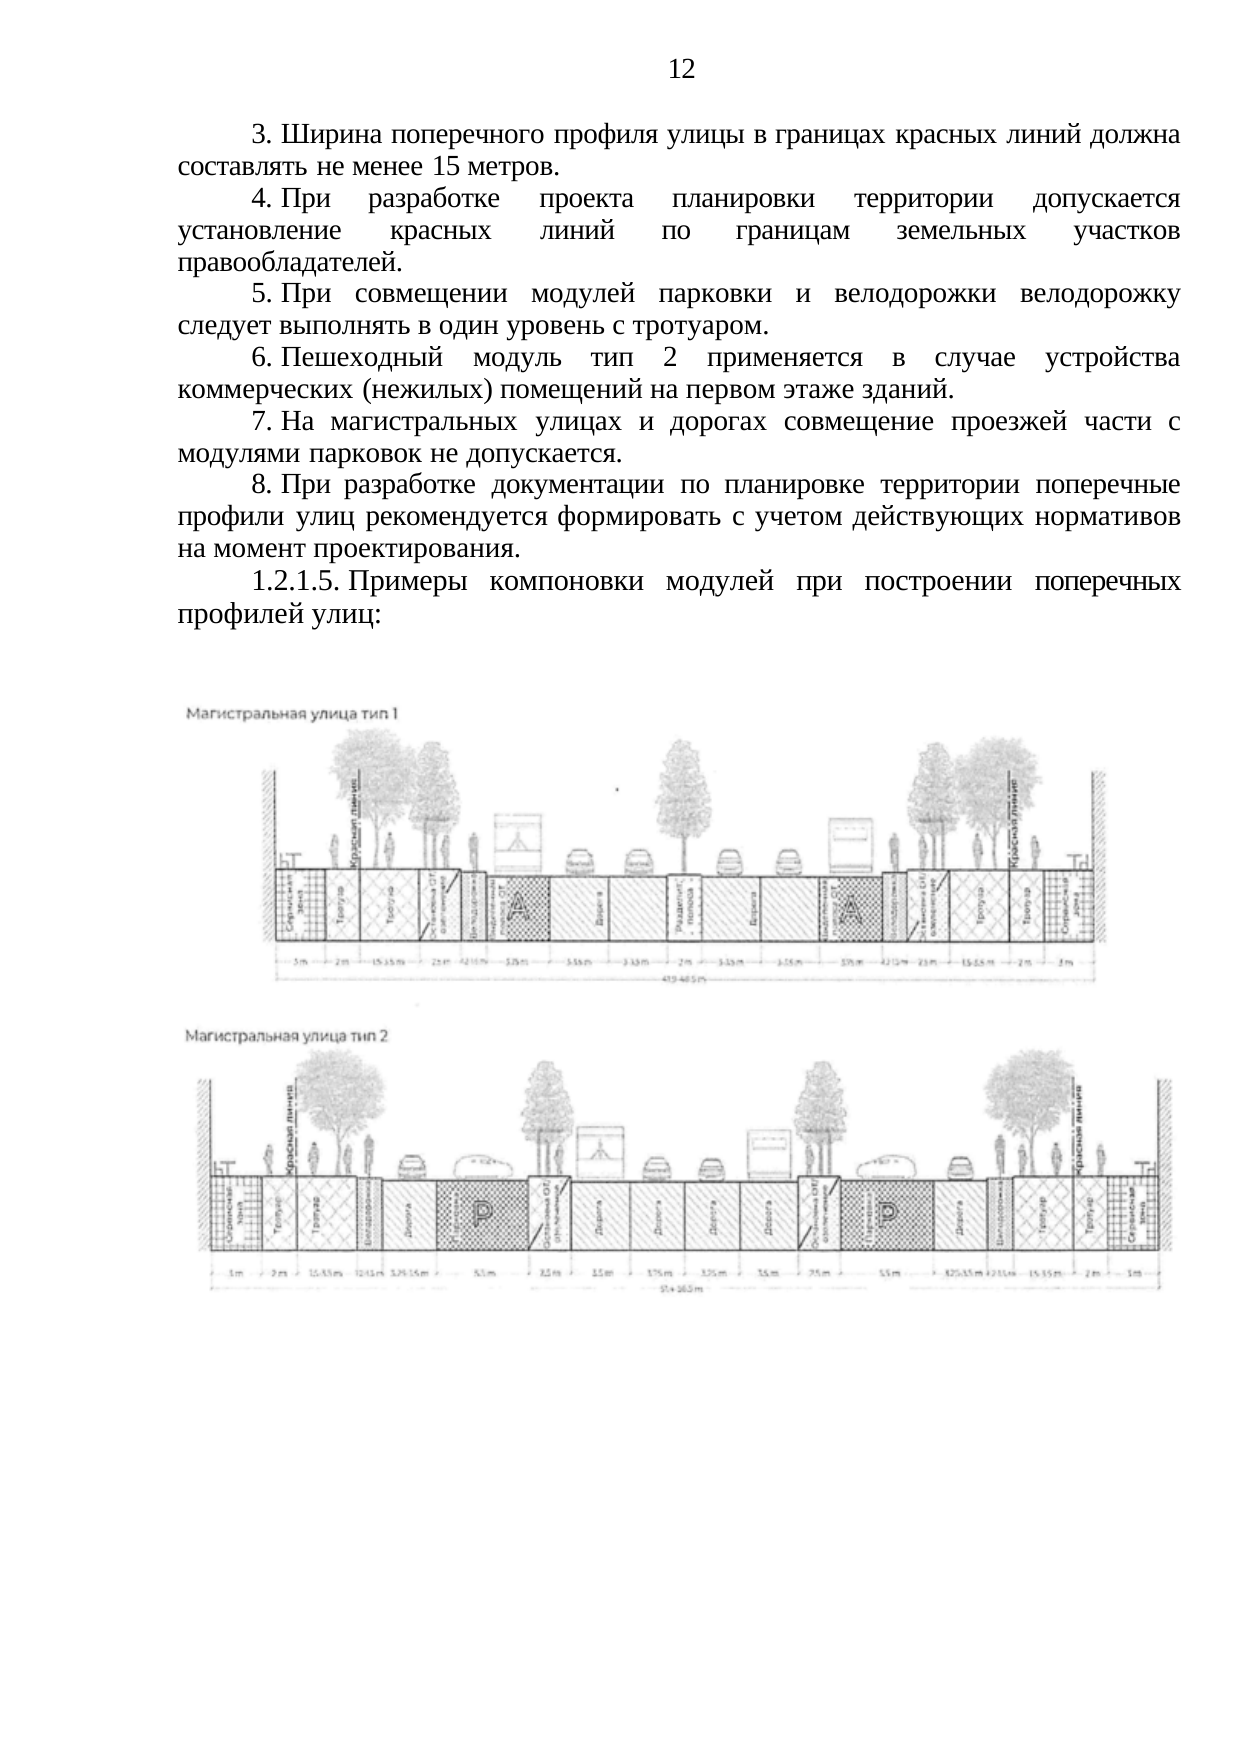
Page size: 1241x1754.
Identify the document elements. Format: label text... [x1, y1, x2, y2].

list При разработке документации по планировке территории поперечные профили улиц рекомендуется формировать с учетом действующих нормативов на момент проектирования. [177, 468, 1181, 564]
list Ширина поперечного профиля улицы в границах красных линий должна составлять не менее 15 метров. [177, 118, 1181, 182]
list При совмещении модулей парковки и велодорожки велодорожку следует выполнять в один уровень с тротуаром. [177, 277, 1181, 341]
subtitle 1.2.1.5. Примеры компоновки модулей при построении поперечных профилей улиц: [177, 564, 1181, 630]
picture [179, 699, 1179, 1302]
list При разработке проекта планировки территории допускается установление красных линий по границам земельных участков правообладателей. [177, 182, 1181, 277]
list На магистральных улицах и дорогах совмещение проезжей части с модулями парковок не допускается. [177, 404, 1181, 468]
list Пешеходный модуль тип 2 применяется в случае устройства коммерческих (нежилых) помещений на первом этаже зданий. [177, 341, 1181, 404]
